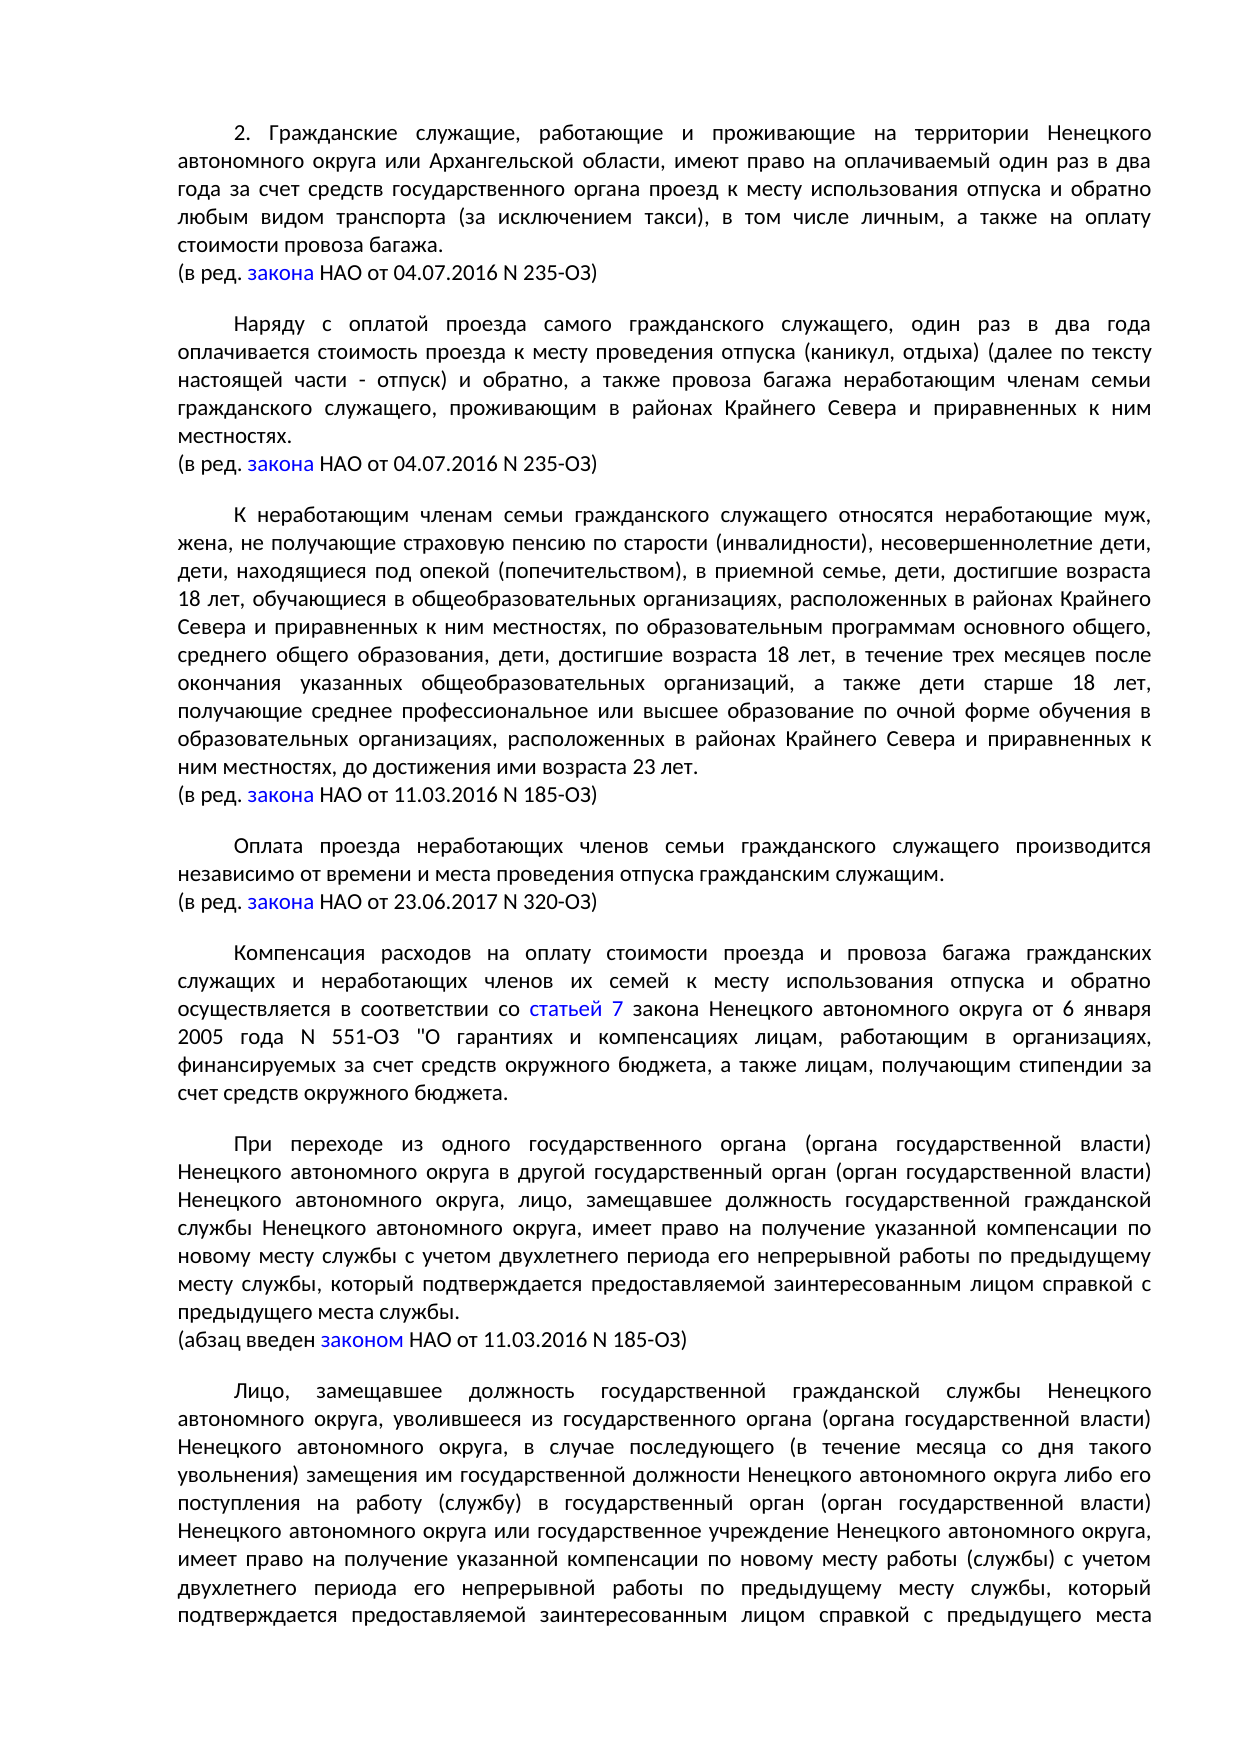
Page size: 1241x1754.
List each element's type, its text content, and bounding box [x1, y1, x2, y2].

text (в ред. закона НАО от 04.07.2016 N 235-ОЗ) [177, 449, 1152, 477]
text Оплата проезда неработающих членов семьи гражданского служащего производится независимо от времени и места проведения отпуска гражданским служащим. [177, 831, 1152, 887]
text (абзац введен законом НАО от 11.03.2016 N 185-ОЗ) [177, 1326, 1152, 1353]
text К неработающим членам семьи гражданского служащего относятся неработающие муж, жена, не получающие страховую пенсию по старости (инвалидности), несовершеннолетние дети, дети, находящиеся под опекой (попечительством), в приемной семье, дети, достигшие возраста 18 лет, обучающиеся в общеобразовательных организациях, расположенных в районах Крайнего Севера и приравненных к ним местностях, по образовательным программам основного общего, среднего общего образования, дети, достигшие возраста 18 лет, в течение трех месяцев после окончания указанных общеобразовательных организаций, а также дети старше 18 лет, получающие среднее профессиональное или высшее образование по очной форме обучения в образовательных организациях, расположенных в районах Крайнего Севера и приравненных к ним местностях, до достижения ими возраста 23 лет. [177, 500, 1152, 780]
text 2. Гражданские служащие, работающие и проживающие на территории Ненецкого автономного округа или Архангельской области, имеют право на оплачиваемый один раз в два года за счет средств государственного органа проезд к месту использования отпуска и обратно любым видом транспорта (за исключением такси), в том числе личным, а также на оплату стоимости провоза багажа. [177, 118, 1152, 258]
text (в ред. закона НАО от 04.07.2016 N 235-ОЗ) [177, 258, 1152, 286]
text Компенсация расходов на оплату стоимости проезда и провоза багажа гражданских служащих и неработающих членов их семей к месту использования отпуска и обратно осуществляется в соответствии со статьей 7 закона Ненецкого автономного округа от 6 января 2005 года N 551-ОЗ "О гарантиях и компенсациях лицам, работающим в организациях, финансируемых за счет средств окружного бюджета, а также лицам, получающим стипендии за счет средств окружного бюджета. [177, 938, 1152, 1106]
text (в ред. закона НАО от 11.03.2016 N 185-ОЗ) [177, 780, 1152, 808]
text (в ред. закона НАО от 23.06.2017 N 320-ОЗ) [177, 887, 1152, 915]
text Наряду с оплатой проезда самого гражданского служащего, один раз в два года оплачивается стоимость проезда к месту проведения отпуска (каникул, отдыха) (далее по тексту настоящей части - отпуск) и обратно, а также провоза багажа неработающим членам семьи гражданского служащего, проживающим в районах Крайнего Севера и приравненных к ним местностях. [177, 309, 1152, 449]
text При переходе из одного государственного органа (органа государственной власти) Ненецкого автономного округа в другой государственный орган (орган государственной власти) Ненецкого автономного округа, лицо, замещавшее должность государственной гражданской службы Ненецкого автономного округа, имеет право на получение указанной компенсации по новому месту службы с учетом двухлетнего периода его непрерывной работы по предыдущему месту службы, который подтверждается предоставляемой заинтересованным лицом справкой с предыдущего места службы. [177, 1129, 1152, 1326]
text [177, 1376, 1152, 1629]
